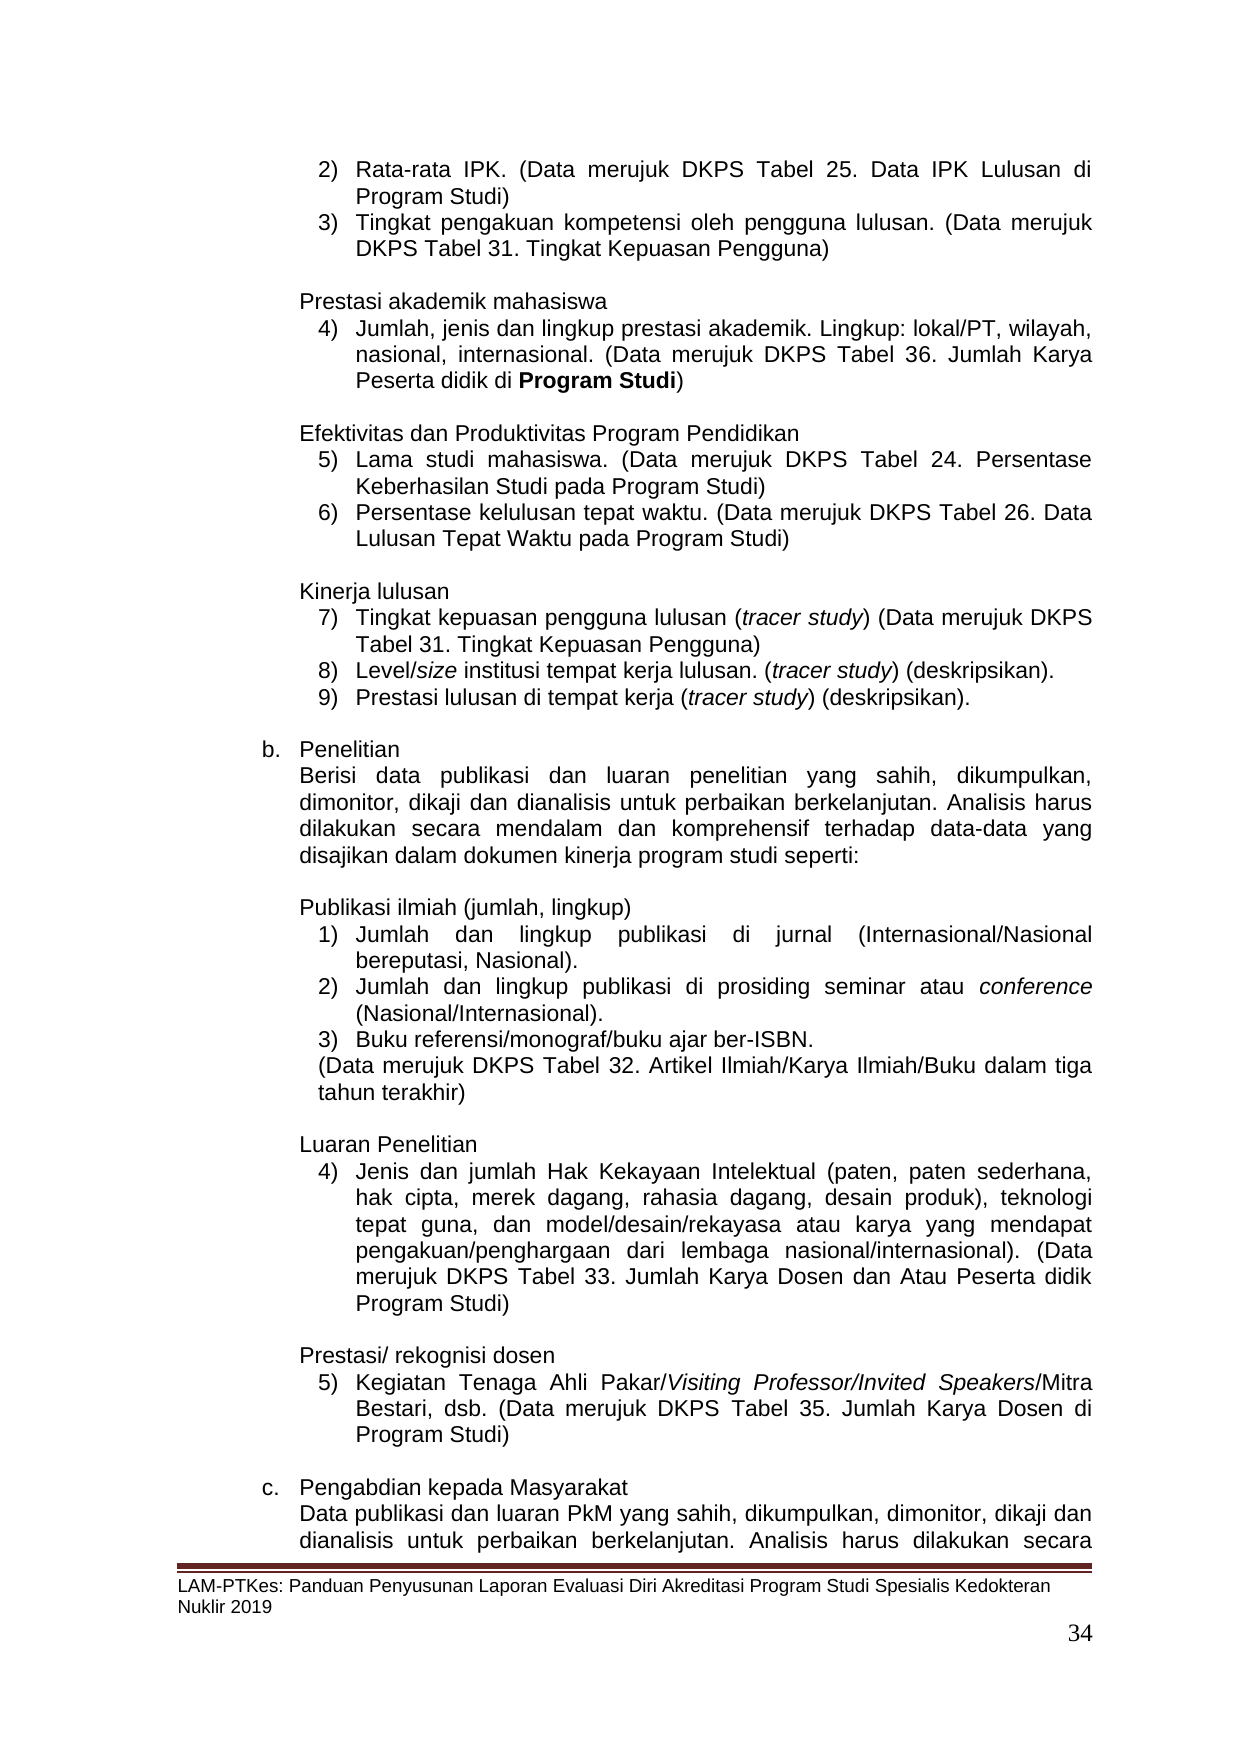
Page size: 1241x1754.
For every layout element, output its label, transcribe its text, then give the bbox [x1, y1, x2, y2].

text Publikasi ilmiah (jumlah, lingkup) [299, 894, 1092, 921]
list Pengabdian kepada Masyarakat [262, 1474, 1092, 1500]
list Lama studi mahasiswa. (Data merujuk DKPS Tabel 24. Persentase Keberhasilan Studi pada Program Studi) [318, 446, 1092, 499]
text Prestasi/ rekognisi dosen [299, 1342, 1092, 1369]
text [299, 1500, 1092, 1553]
text Prestasi akademik mahasiswa [299, 288, 1092, 314]
text Efektivitas dan Produktivitas Program Pendidikan [299, 420, 1092, 446]
list Penelitian [262, 736, 1092, 762]
list Buku referensi/monograf/buku ajar ber-ISBN. [318, 1026, 1092, 1052]
list Rata-rata IPK. (Data merujuk DKPS Tabel 25. Data IPK Lulusan di Program Studi) [318, 156, 1092, 209]
list Kegiatan Tenaga Ahli Pakar/Visiting Professor/Invited Speakers/Mitra Bestari, dsb. (Data merujuk DKPS Tabel 35. Jumlah Karya Dosen di Program Studi) [318, 1369, 1092, 1448]
list Jumlah dan lingkup publikasi di prosiding seminar atau conference (Nasional/Internasional). [318, 973, 1092, 1026]
list Persentase kelulusan tepat waktu. (Data merujuk DKPS Tabel 26. Data Lulusan Tepat Waktu pada Program Studi) [318, 499, 1092, 552]
text (Data merujuk DKPS Tabel 32. Artikel Ilmiah/Karya Ilmiah/Buku dalam tiga tahun terakhir) [318, 1052, 1092, 1105]
text Kinerja lulusan [299, 578, 1092, 604]
list Jumlah dan lingkup publikasi di jurnal (Internasional/Nasional bereputasi, Nasional). [318, 921, 1092, 973]
text Berisi data publikasi dan luaran penelitian yang sahih, dikumpulkan, dimonitor, dikaji dan dianalisis untuk perbaikan berkelanjutan. Analisis harus dilakukan secara mendalam dan komprehensif terhadap data-data yang disajikan dalam dokumen kinerja program studi seperti: [299, 762, 1092, 868]
list Level/size institusi tempat kerja lulusan. (tracer study) (deskripsikan). [318, 657, 1092, 683]
list Tingkat pengakuan kompetensi oleh pengguna lulusan. (Data merujuk DKPS Tabel 31. Tingkat Kepuasan Pengguna) [318, 209, 1092, 262]
text Luaran Penelitian [299, 1131, 1092, 1158]
list Prestasi lulusan di tempat kerja (tracer study) (deskripsikan). [318, 683, 1092, 710]
list Tingkat kepuasan pengguna lulusan (tracer study) (Data merujuk DKPS Tabel 31. Tingkat Kepuasan Pengguna) [318, 604, 1092, 657]
list Jenis dan jumlah Hak Kekayaan Intelektual (paten, paten sederhana, hak cipta, merek dagang, rahasia dagang, desain produk), teknologi tepat guna, dan model/desain/rekayasa atau karya yang mendapat pengakuan/penghargaan dari lembaga nasional/internasional). (Data merujuk DKPS Tabel 33. Jumlah Karya Dosen dan Atau Peserta didik Program Studi) [318, 1158, 1092, 1316]
list Jumlah, jenis dan lingkup prestasi akademik. Lingkup: lokal/PT, wilayah, nasional, internasional. (Data merujuk DKPS Tabel 36. Jumlah Karya Peserta didik di Program Studi) [318, 314, 1092, 393]
